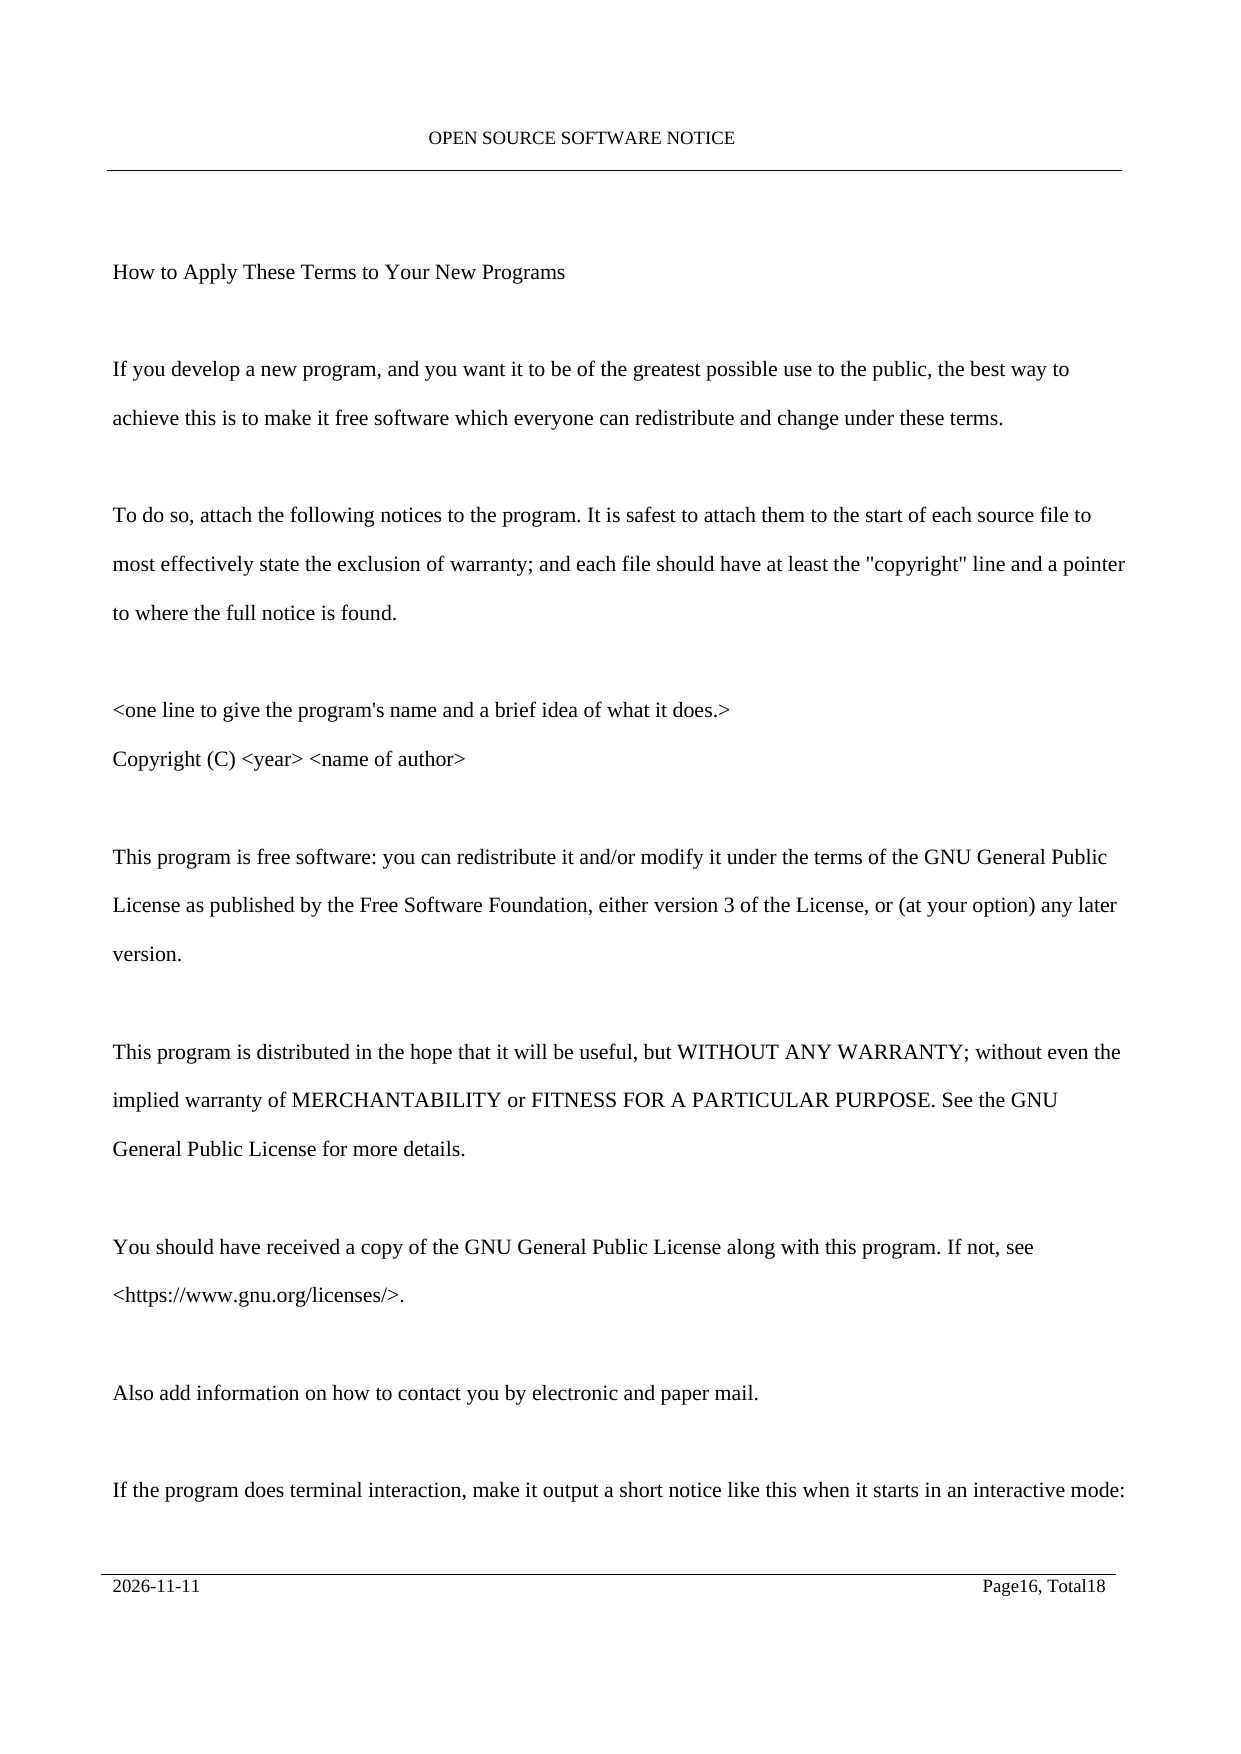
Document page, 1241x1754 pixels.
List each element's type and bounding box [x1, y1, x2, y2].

text [112, 206, 1128, 1506]
